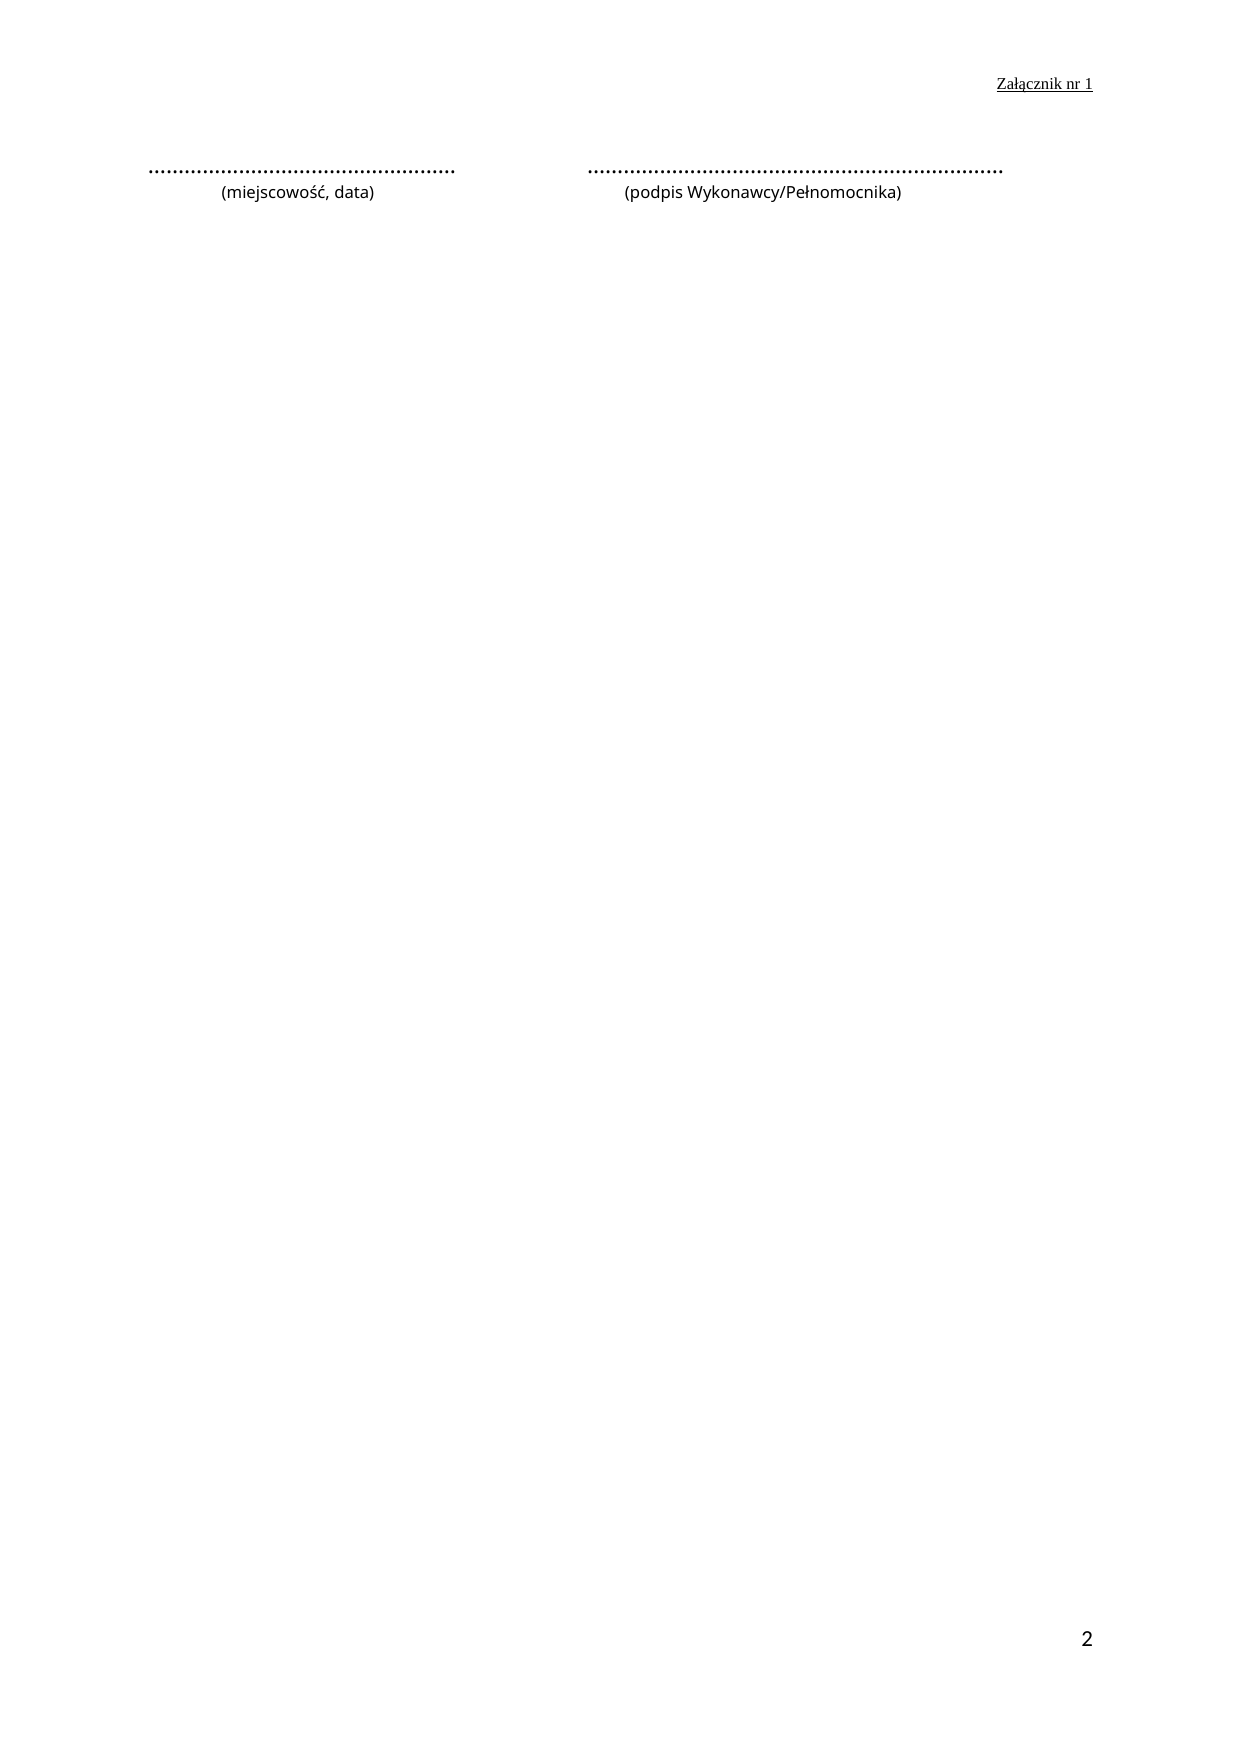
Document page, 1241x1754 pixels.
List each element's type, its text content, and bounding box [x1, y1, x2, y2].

text (miejscowość, data) (podpis Wykonawcy/Pełnomocnika) [148, 180, 1092, 203]
text …………………………………………… …………………………………………………………… [148, 149, 1092, 180]
